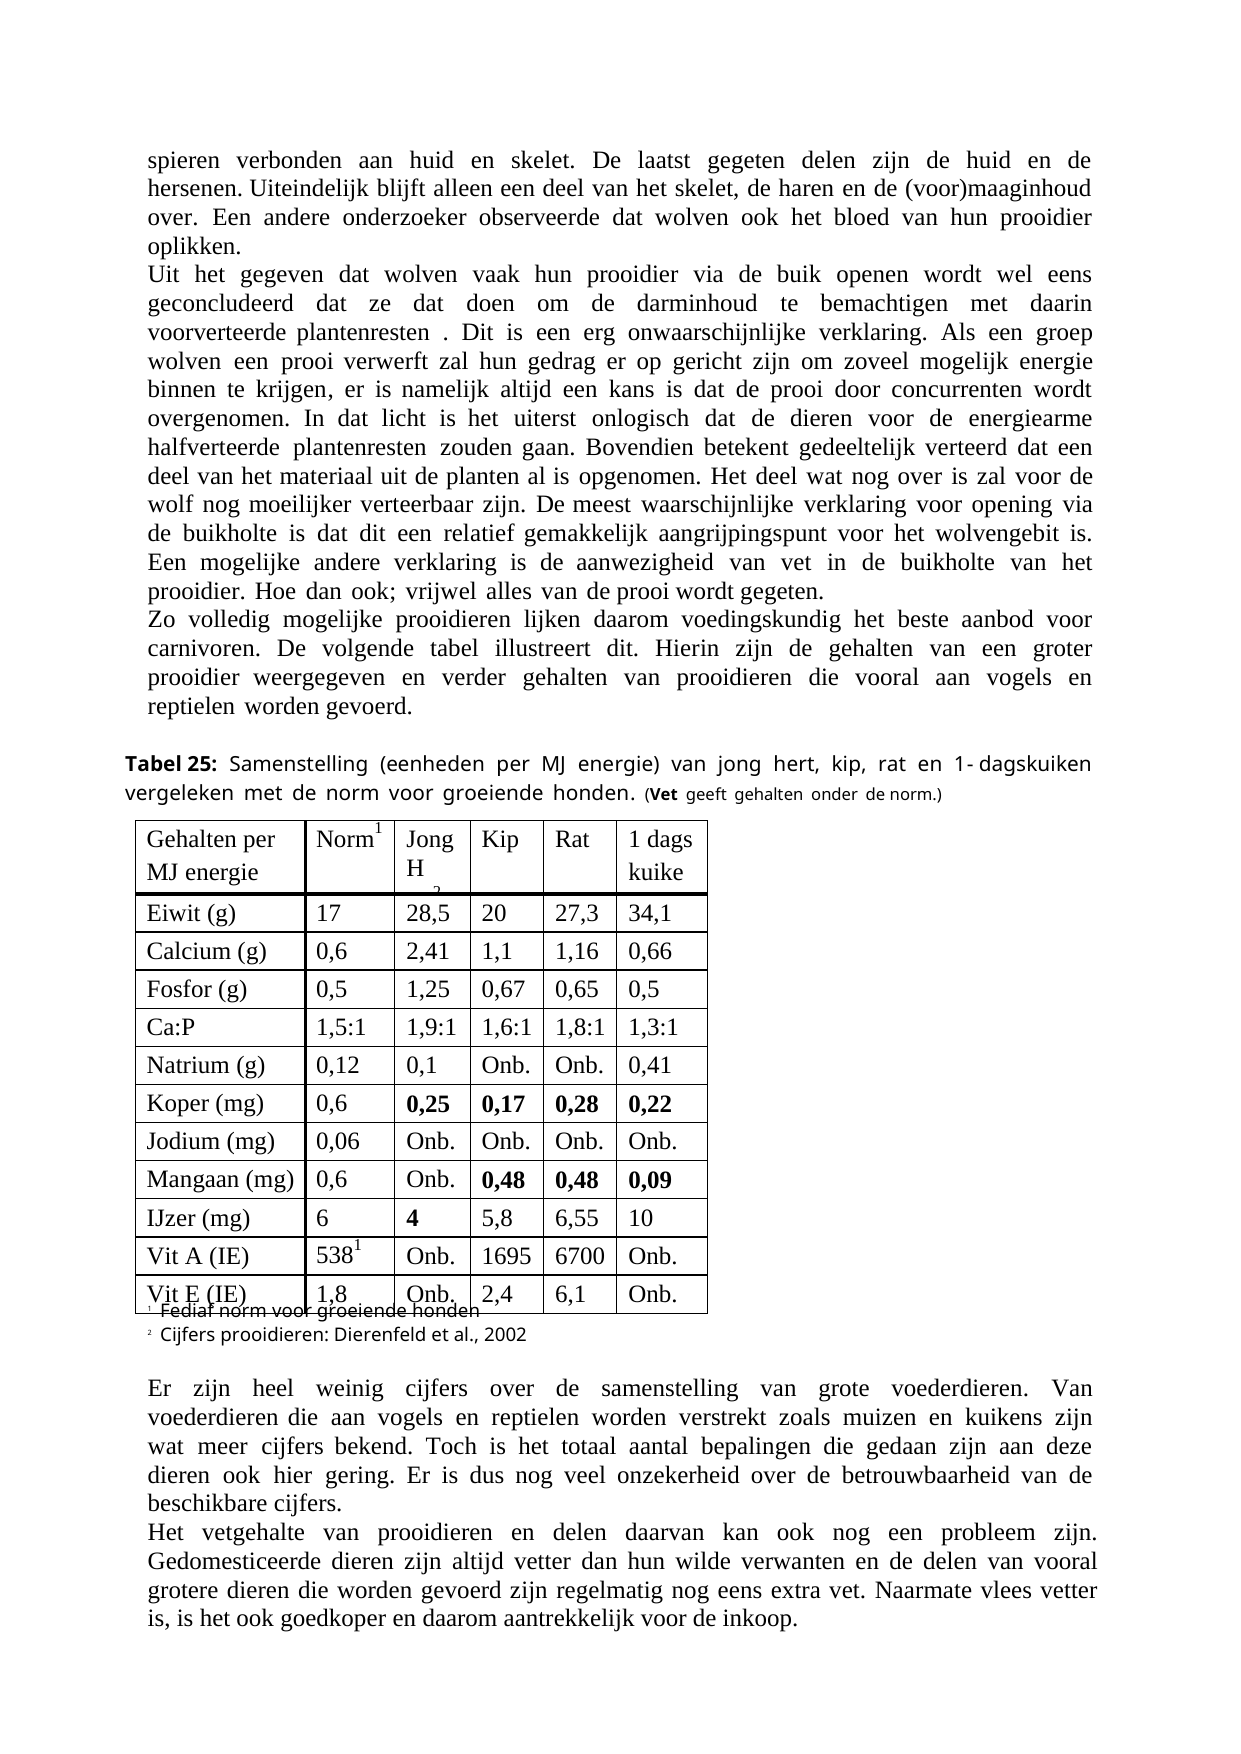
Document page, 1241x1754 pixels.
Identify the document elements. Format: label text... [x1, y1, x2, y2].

list Fediaf norm voor groeiende honden [147, 1297, 497, 1323]
text Het vetgehalte van prooidieren en delen daarvan kan ook nog een probleem zijn. Gedomesticeerde dieren zijn altijd vetter dan hun wilde verwanten en de delen van vooral grotere dieren die worden gevoerd zijn regelmatig nog eens extra vet. Naarmate vlees vetter is, is het ook goedkoper en daarom aantrekkelijk voor de inkoop. [147, 1517, 1098, 1632]
text Er zijn heel weinig cijfers over de samenstelling van grote voederdieren. Van voederdieren die aan vogels en reptielen worden verstrekt zoals muizen en kuikens zijn wat meer cijfers bekend. Toch is het totaal aantal bepalingen die gedaan zijn aan deze dieren ook hier gering. Er is dus nog veel onzekerheid over de betrouwbaarheid van de beschikbare cijfers. [147, 1373, 1093, 1517]
text Zo volledig mogelijke prooidieren lijken daarom voedingskundig het beste aanbod voor carnivoren. De volgende tabel illustreert dit. Hierin zijn de gehalten van een groter prooidier weergegeven en verder gehalten van prooidieren die vooral aan vogels en reptielen worden gevoerd. [147, 605, 1092, 720]
text Tabel 25: Samenstelling (eenheden per MJ energie) van jong hert, kip, rat en 1- dagskuiken vergeleken met de norm voor groeiende honden. (Vet geeft gehalten onder de norm.) [125, 749, 1093, 806]
text Uit het gegeven dat wolven vaak hun prooidier via de buik openen wordt wel eens geconcludeerd dat ze dat doen om de darminhoud te bemachtigen met daarin voorverteerde plantenresten . Dit is een erg onwaarschijnlijke verklaring. Als een groep wolven een prooi verwerft zal hun gedrag er op gericht zijn om zoveel mogelijk energie binnen te krijgen, er is namelijk altijd een kans is dat de prooi door concurrenten wordt overgenomen. In dat licht is het uiterst onlogisch dat de dieren voor de energiearme halfverteerde plantenresten zouden gaan. Bovendien betekent gedeeltelijk verteerd dat een deel van het materiaal uit de planten al is opgenomen. Het deel wat nog over is zal voor de wolf nog moeilijker verteerbaar zijn. De meest waarschijnlijke verklaring voor opening via de buikholte is dat dit een relatief gemakkelijk aangrijpingspunt voor het wolvengebit is. Een mogelijke andere verklaring is de aanwezigheid van vet in de buikholte van het prooidier. Hoe dan ook; vrijwel alles van de prooi wordt gegeten. [147, 260, 1093, 605]
list Cijfers prooidieren: Dierenfeld et al., 2002 [147, 1323, 561, 1346]
text spieren verbonden aan huid en skelet. De laatst gegeten delen zijn de huid en de hersenen. Uiteindelijk blijft alleen een deel van het skelet, de haren en de (voor)maaginhoud over. Een andere onderzoeker observeerde dat wolven ook het bloed van hun prooidier oplikken. [147, 145, 1092, 260]
